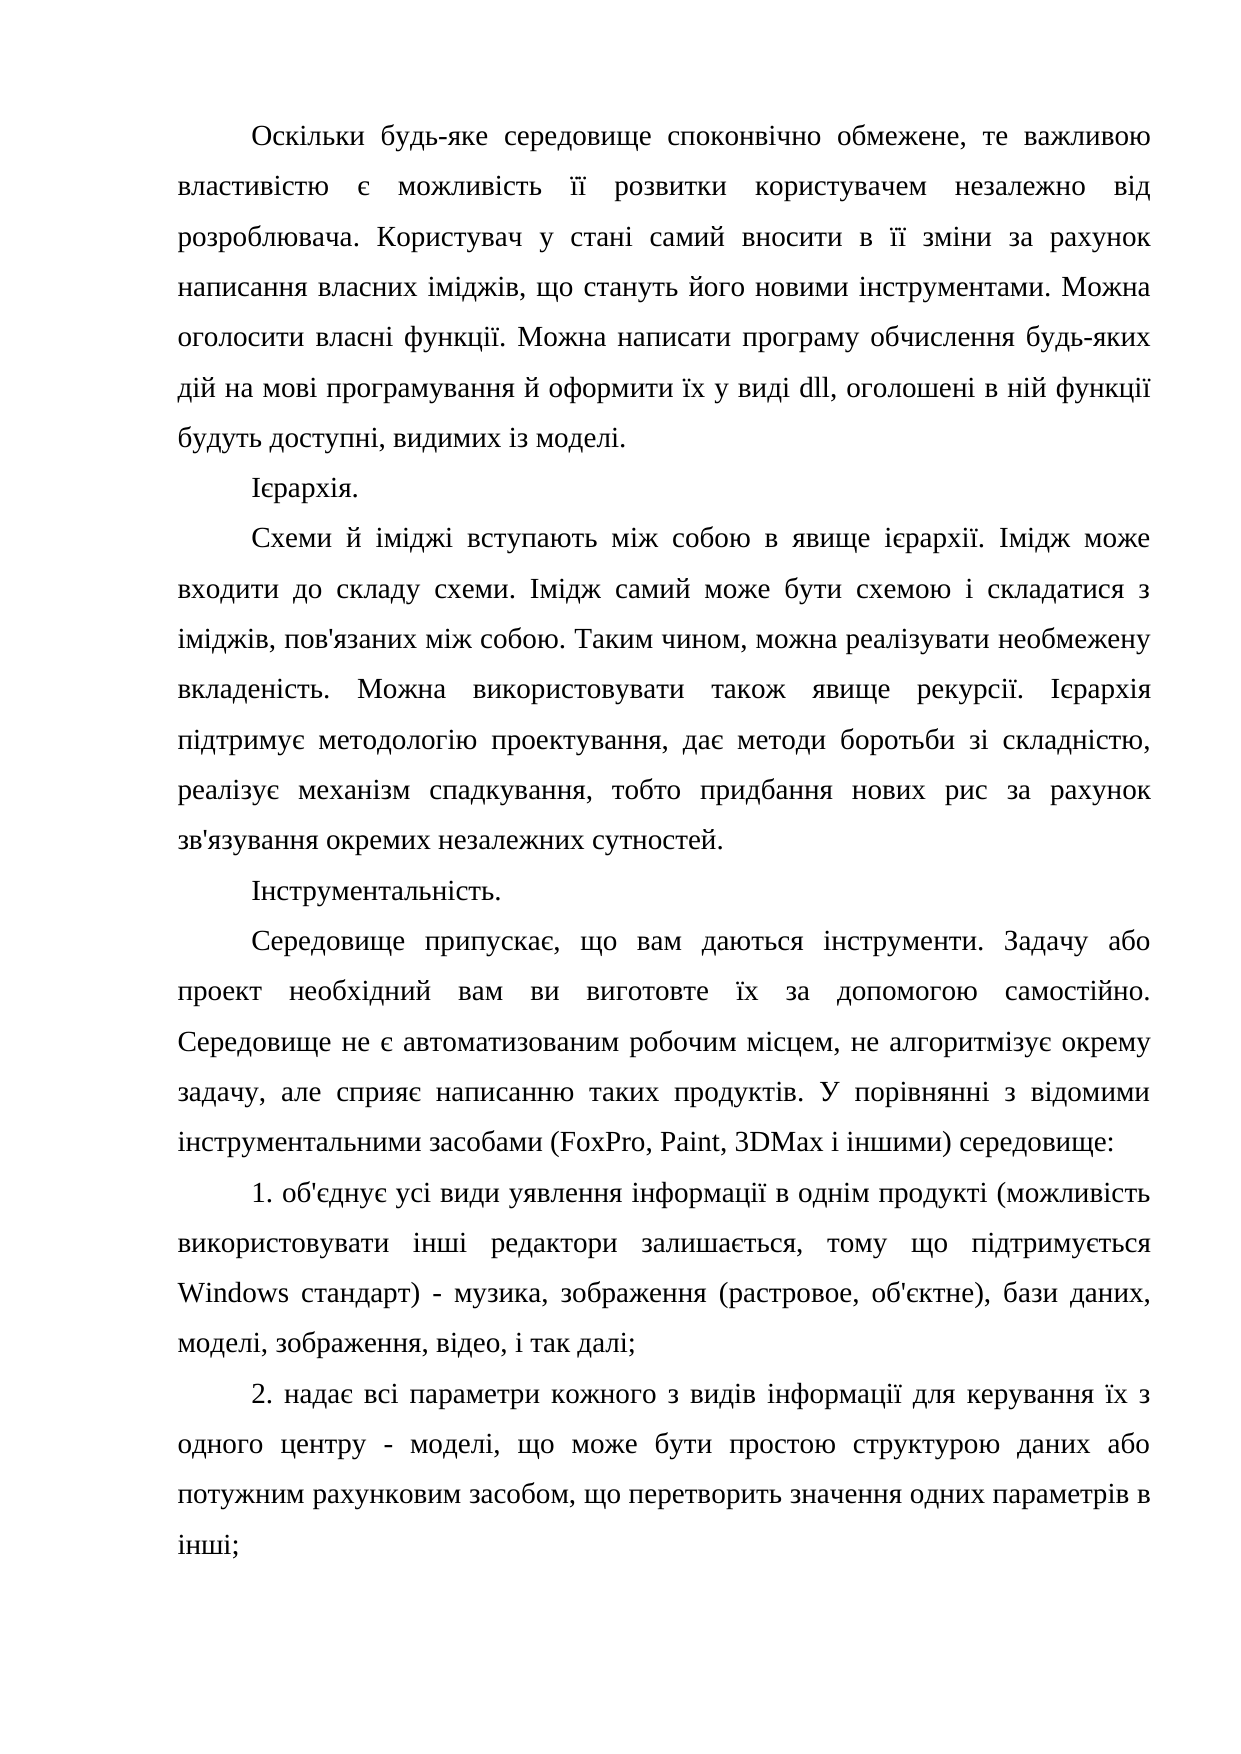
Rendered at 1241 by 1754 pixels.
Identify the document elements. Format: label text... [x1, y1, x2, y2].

text Ієрархія. [177, 470, 1152, 504]
text Схеми й іміджі вступають між собою в явище ієрархії. Імідж може входити до складу схеми. Імідж самий може бути схемою і складатися з іміджів, пов'язаних між собою. Таким чином, можна реалізувати необмежену вкладеність. Можна використовувати також явище рекурсії. Ієрархія підтримує методологію проектування, дає методи боротьби зі складністю, реалізує механізм спадкування, тобто придбання нових рис за рахунок зв'язування окремих незалежних сутностей. [177, 521, 1152, 856]
text Інструментальність. [177, 873, 1152, 906]
text 2. надає всі параметри кожного з видів інформації для керування їх з одного центру - моделі, що може бути простою структурою даних або потужним рахунковим засобом, що перетворить значення одних параметрів в інші; [177, 1376, 1152, 1560]
text 1. об'єднує усі види уявлення інформації в однім продукті (можливість використовувати інші редактори залишається, тому що підтримується Windows стандарт) - музика, зображення (растровое, об'єктне), бази даних, моделі, зображення, відео, і так далі; [177, 1175, 1152, 1359]
text Оскільки будь-яке середовище споконвічно обмежене, те важливою властивістю є можливість її розвитки користувачем незалежно від розроблювача. Користувач у стані самий вносити в її зміни за рахунок написання власних іміджів, що стануть його новими інструментами. Можна оголосити власні функції. Можна написати програму обчислення будь-яких дій на мові програмування й оформити їх у виді dll, оголошені в ній функції будуть доступні, видимих із моделі. [177, 118, 1152, 453]
text Середовище припускає, що вам даються інструменти. Задачу або проект необхідний вам ви виготовте їх за допомогою самостійно. Середовище не є автоматизованим робочим місцем, не алгоритмізує окрему задачу, але сприяє написанню таких продуктів. У порівнянні з відомими інструментальними засобами (FoxPro, Paint, 3DMax і іншими) середовище: [177, 923, 1152, 1158]
